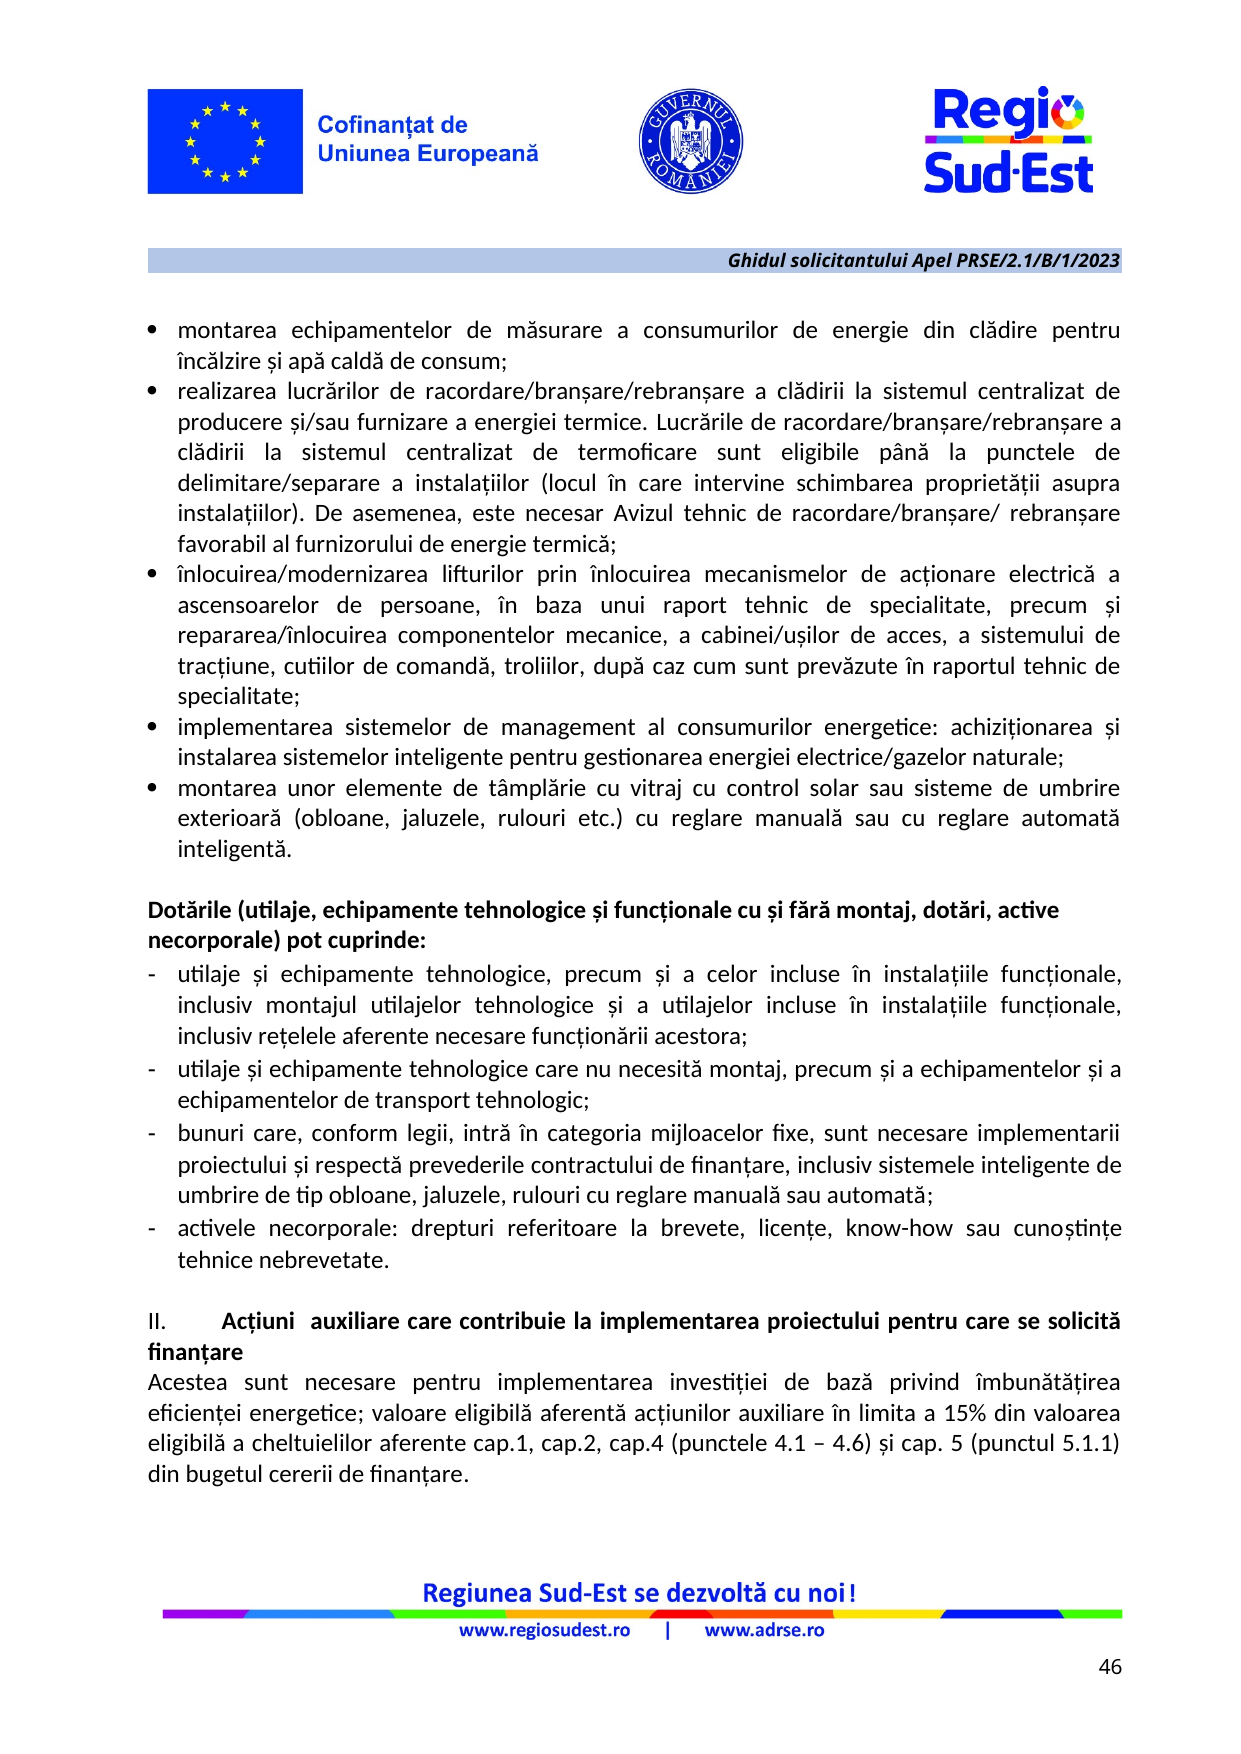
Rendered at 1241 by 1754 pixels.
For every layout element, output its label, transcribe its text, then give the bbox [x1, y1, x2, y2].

text Acestea sunt necesare pentru implementarea investiției de bază privind îmbunătățirea eficienței energetice; valoare eligibilă aferentă acţiunilor auxiliare în limita a 15% din valoarea eligibilă a cheltuielilor aferente cap.1, cap.2, cap.4 (punctele 4.1 – 4.6) și cap. 5 (punctul 5.1.1) din bugetul cererii de finanțare. [148, 1366, 1122, 1488]
list montarea echipamentelor de măsurare a consumurilor de energie din clădire pentru încălzire şi apă caldă de consum; [148, 314, 1122, 375]
list utilaje și echipamente tehnologice care nu necesită montaj, precum şi a echipamentelor şi a echipamentelor de transport tehnologic; [148, 1050, 1122, 1115]
list implementarea sistemelor de management al consumurilor energetice: achiziționarea și instalarea sistemelor inteligente pentru gestionarea energiei electrice/gazelor naturale; [148, 711, 1122, 772]
list realizarea lucrărilor de racordare/branșare/rebranșare a clădirii la sistemul centralizat de producere şi/sau furnizare a energiei termice. Lucrările de racordare/branşare/rebranșare a clădirii la sistemul centralizat de termoficare sunt eligibile până la punctele de delimitare/separare a instalațiilor (locul în care intervine schimbarea proprietății asupra instalațiilor). De asemenea, este necesar Avizul tehnic de racordare/branșare/ rebranșare favorabil al furnizorului de energie termică; [148, 375, 1122, 558]
picture [147, 86, 1093, 195]
list utilaje și echipamente tehnologice, precum şi a celor incluse în instalaţiile funcţionale, inclusiv montajul utilajelor tehnologice şi a utilajelor incluse în instalaţiile funcţionale, inclusiv reţelele aferente necesare funcționării acestora; [148, 955, 1122, 1050]
list înlocuirea/modernizarea lifturilor prin înlocuirea mecanismelor de acționare electrică a ascensoarelor de persoane, în baza unui raport tehnic de specialitate, precum și repararea/înlocuirea componentelor mecanice, a cabinei/ușilor de acces, a sistemului de tracțiune, cutiilor de comandă, troliilor, după caz cum sunt prevăzute în raportul tehnic de specialitate; [148, 558, 1122, 711]
list activele necorporale: drepturi referitoare la brevete, licențe, know-how sau cunoştințe tehnice nebrevetate. [148, 1210, 1122, 1274]
text necorporale) pot cuprinde: [148, 925, 1122, 955]
text II. Acțiuni auxiliare care contribuie la implementarea proiectului pentru care se solicită finanțare [148, 1305, 1122, 1366]
list bunuri care, conform legii, intră în categoria mijloacelor fixe, sunt necesare implementarii proiectului şi respectă prevederile contractului de finanţare, inclusiv sistemele inteligente de umbrire de tip obloane, jaluzele, rulouri cu reglare manuală sau automată; [148, 1115, 1122, 1210]
list montarea unor elemente de tâmplărie cu vitraj cu control solar sau sisteme de umbrire exterioară (obloane, jaluzele, rulouri etc.) cu reglare manuală sau cu reglare automată inteligentă. [148, 772, 1122, 864]
picture [162, 1582, 1123, 1640]
text Dotările (utilaje, echipamente tehnologice şi funcţionale cu şi fără montaj, dotări, active [148, 894, 1122, 925]
